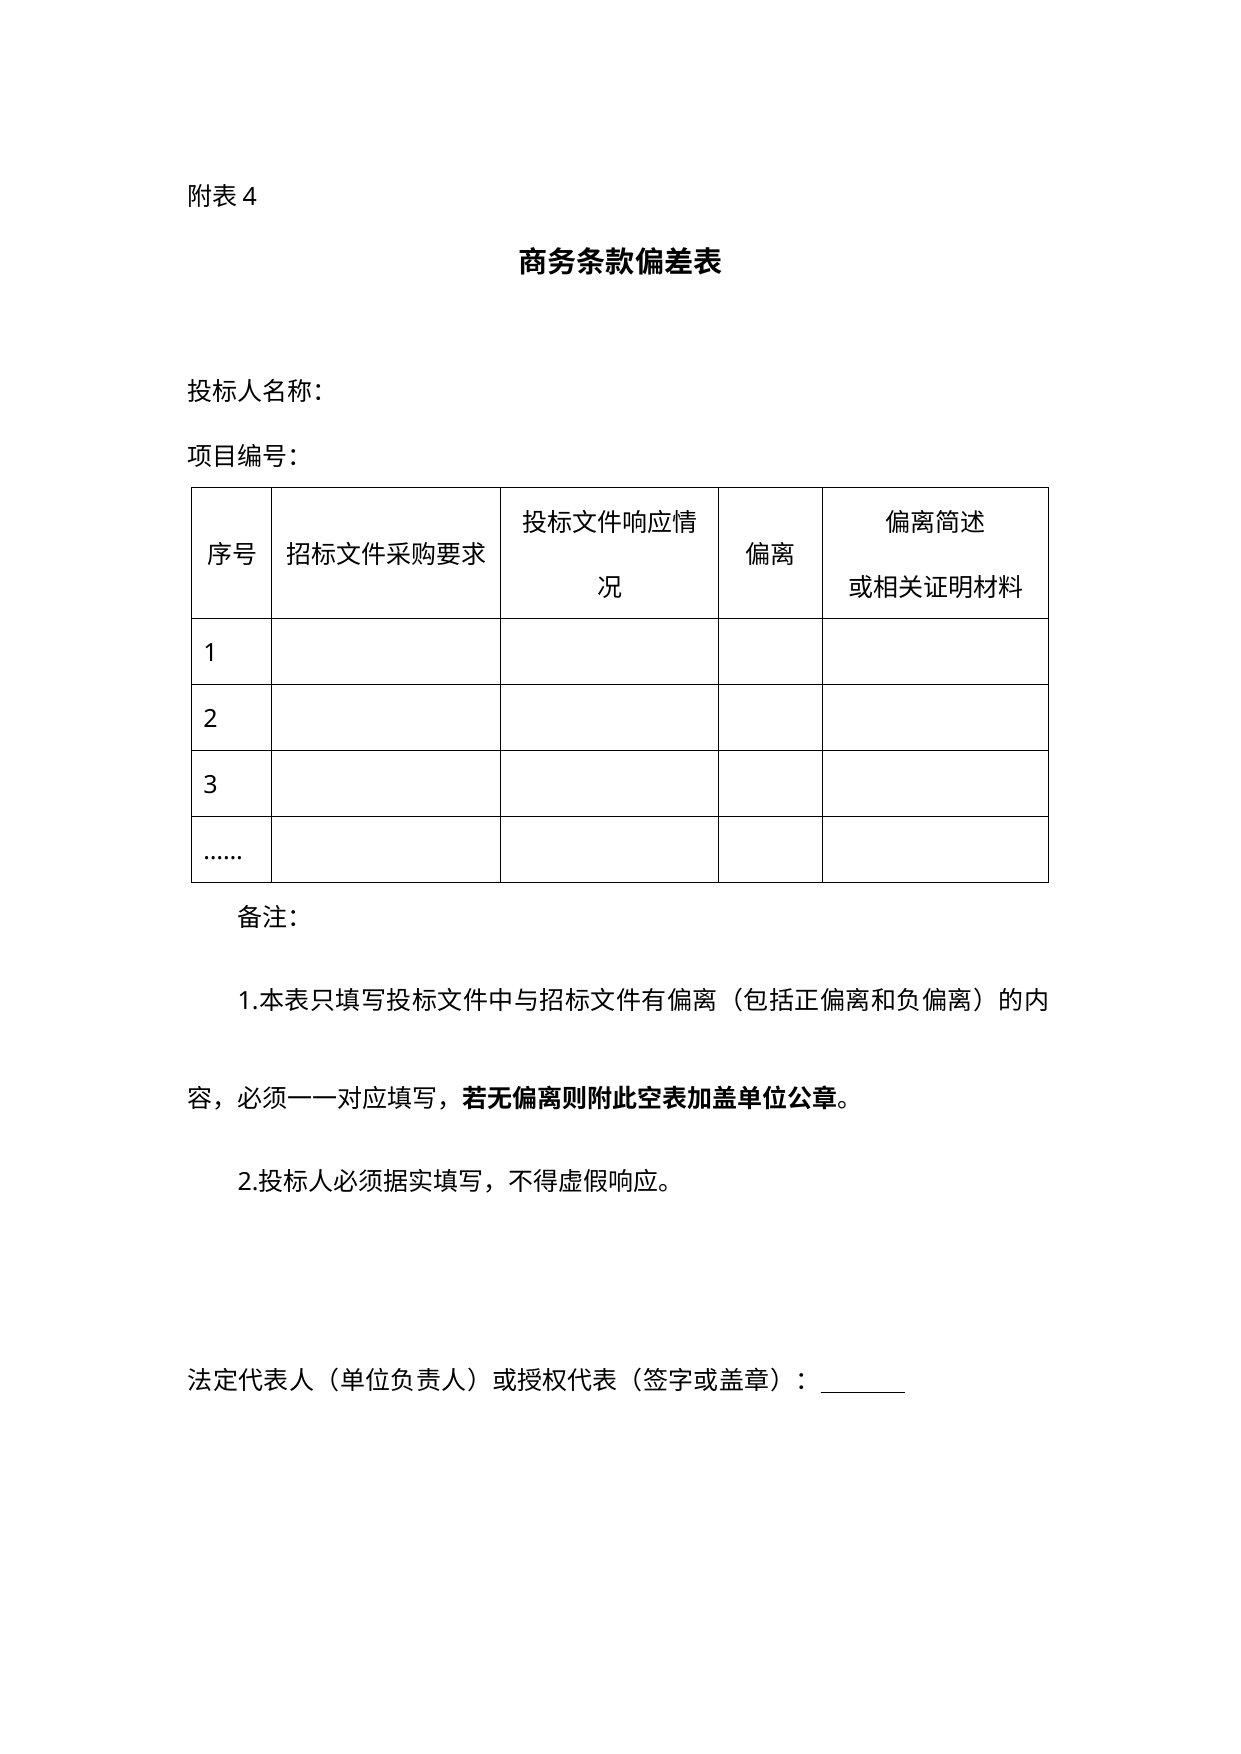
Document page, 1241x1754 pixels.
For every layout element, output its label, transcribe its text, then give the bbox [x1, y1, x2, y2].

table_header 序号 [192, 488, 271, 618]
table_cell 2 [192, 685, 271, 750]
text 项目编号： [187, 422, 1053, 487]
text 1.本表只填写投标文件中与招标文件有偏离（包括正偏离和负偏离）的内容，必须一一对应填写，若无偏离则附此空表加盖单位公章。 [187, 966, 1053, 1129]
text 商务条款偏差表 [187, 227, 1053, 292]
table_cell [272, 685, 500, 750]
table_cell [501, 751, 718, 816]
table_cell [501, 817, 718, 882]
table_cell [272, 751, 500, 816]
table_cell [501, 685, 718, 750]
table_cell 3 [192, 751, 271, 816]
table_cell …… [192, 817, 271, 882]
table_header 偏离 [719, 488, 822, 618]
table_cell [823, 685, 1048, 750]
table_cell [272, 619, 500, 684]
table_cell [823, 751, 1048, 816]
table_cell [719, 817, 822, 882]
table_header 招标文件采购要求 [272, 488, 500, 618]
table_cell [719, 619, 822, 684]
table_cell 1 [192, 619, 271, 684]
table_header 偏离简述 或相关证明材料 [823, 488, 1048, 618]
text 投标人名称： [187, 357, 1053, 422]
table_cell [501, 619, 718, 684]
text 备注： [187, 883, 1053, 948]
table_cell [823, 817, 1048, 882]
text 2.投标人必须据实填写，不得虚假响应。 [187, 1147, 1053, 1212]
table_header 投标文件响应情况 [501, 488, 718, 618]
table_cell [272, 817, 500, 882]
table_cell [823, 619, 1048, 684]
text 法定代表人（单位负责人）或授权代表（签字或盖章）： [187, 1346, 1053, 1411]
table_cell [719, 685, 822, 750]
text 附表4 [187, 162, 1053, 227]
table_cell [719, 751, 822, 816]
